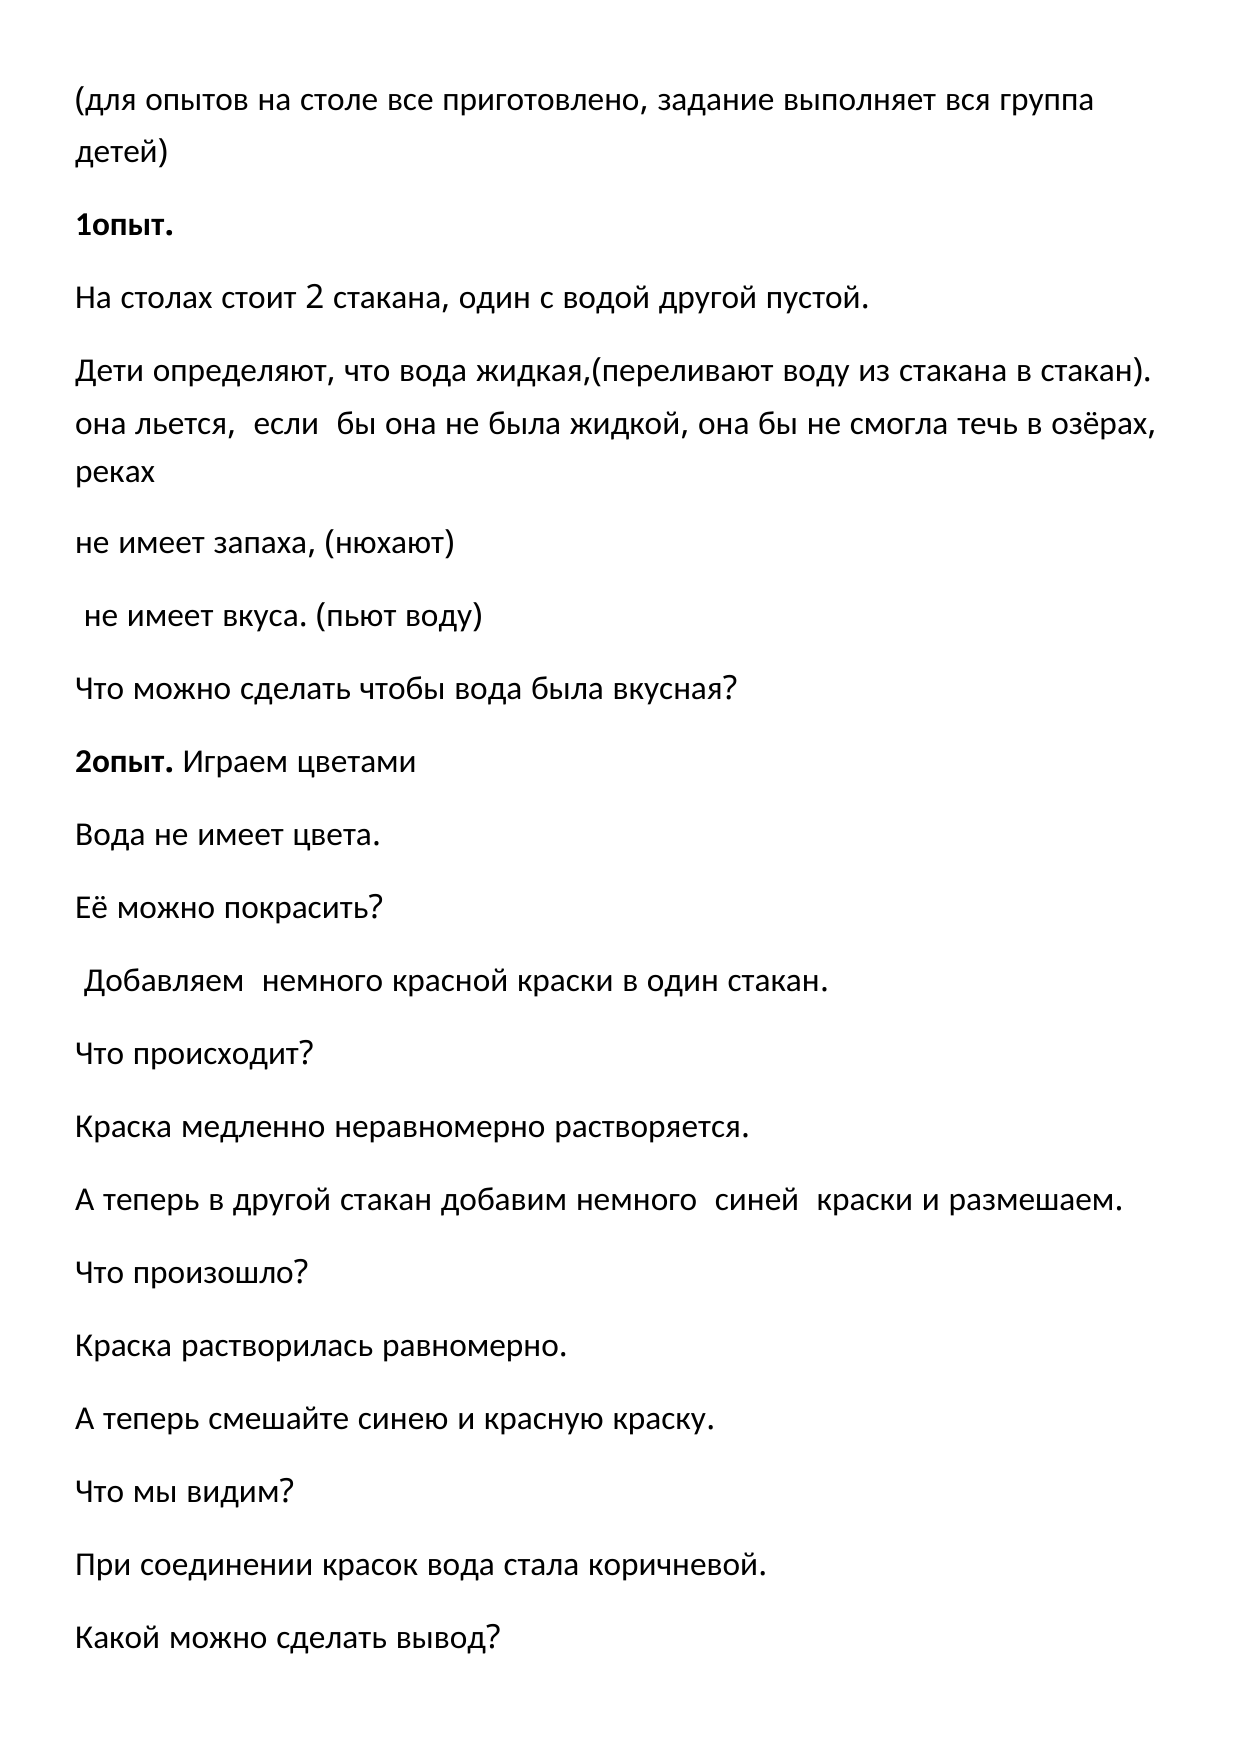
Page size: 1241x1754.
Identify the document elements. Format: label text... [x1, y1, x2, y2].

text А теперь смешайте синею и красную краску. [75, 1394, 1165, 1439]
text При соединении красок вода стала коричневой. [75, 1540, 1165, 1585]
text 2опыт. Играем цветами [75, 737, 1165, 782]
text Краска медленно неравномерно растворяется. [75, 1102, 1165, 1147]
text Что мы видим? [75, 1467, 1165, 1512]
text 1опыт. [75, 200, 1165, 246]
text Краска растворилась равномерно. [75, 1321, 1165, 1366]
text На столах стоит 2 стакана, один с водой другой пустой. [75, 273, 1165, 319]
text Вода не имеет цвета. [75, 809, 1165, 855]
text Что происходит? [75, 1029, 1165, 1074]
text (для опытов на столе все приготовлено, задание выполняет вся группа детей) [75, 75, 1165, 173]
text Что произошло? [75, 1248, 1165, 1293]
text Добавляем немного красной краски в один стакан. [75, 956, 1165, 1001]
text А теперь в другой стакан добавим немного синей краски и размешаем. [75, 1175, 1165, 1220]
text Дети определяют, что вода жидкая,(переливают воду из стакана в стакан). она льется, если бы она не была жидкой, она бы не смогла течь в озёрах, реках [75, 346, 1165, 491]
text Её можно покрасить? [75, 883, 1165, 928]
text Какой можно сделать вывод? [75, 1613, 1165, 1658]
text Что можно сделать чтобы вода была вкусная? [75, 663, 1165, 709]
text не имеет запаха, (нюхают) [75, 517, 1165, 563]
text не имеет вкуса. (пьют воду) [75, 591, 1165, 636]
